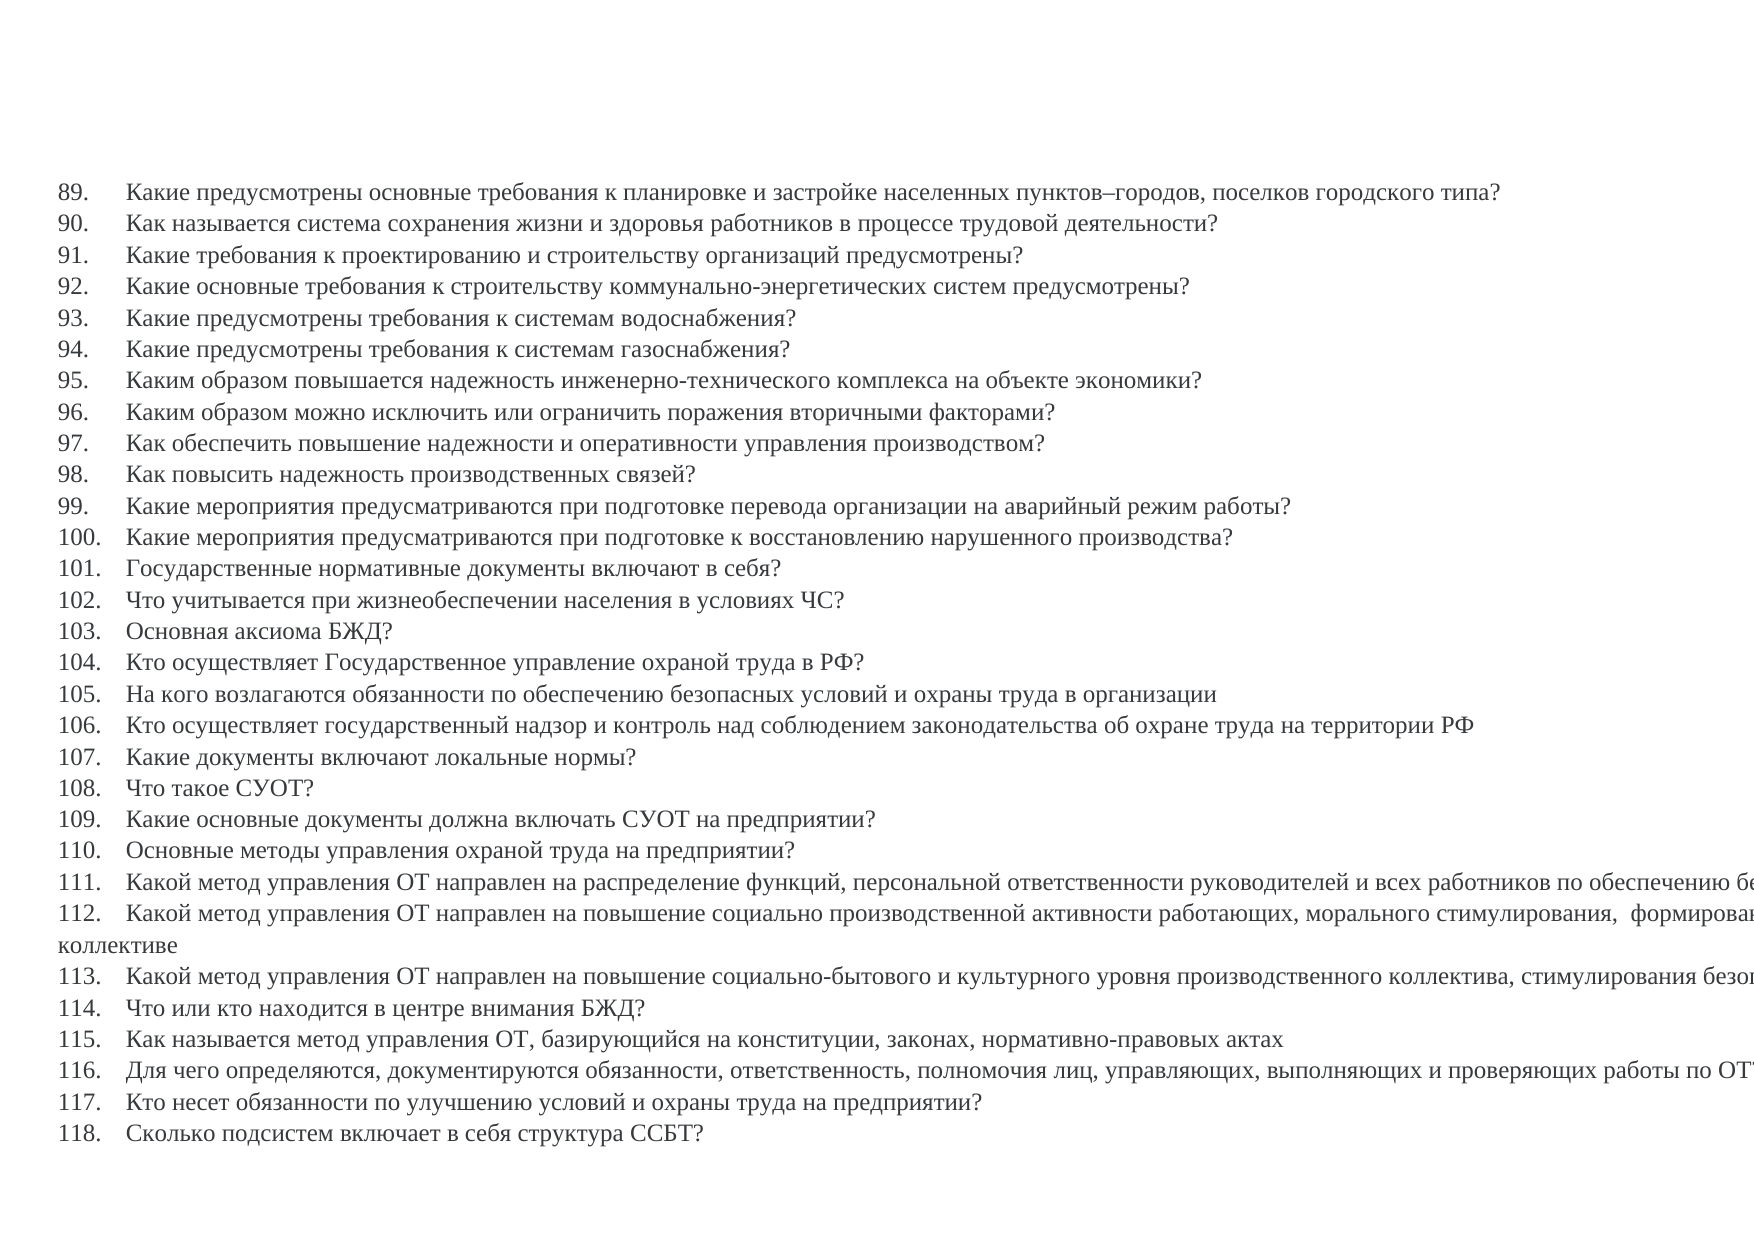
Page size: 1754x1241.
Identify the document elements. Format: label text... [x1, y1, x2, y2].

table_cell Кто осуществляет государственный надзор и контроль над соблюдением законодательства об охране труда на территории РФ [44, 710, 1754, 742]
table_cell Какие основные требования к строительству коммунально-энергетических систем предусмотрены? [44, 271, 1754, 303]
table_cell Какой метод управления ОТ направлен на повышение социально-бытового и культурного уровня производственного коллектива, стимулирования безопасного труда [44, 961, 1754, 993]
table_cell Как называется метод управления ОТ, базирующийся на конституции, законах, нормативно-правовых актах [44, 1024, 1754, 1055]
table_cell Как называется система сохранения жизни и здоровья работников в процессе трудовой деятельности? [44, 209, 1754, 240]
table_cell Какой метод управления ОТ направлен на повышение социально производственной активности работающих, морального стимулирования, формирование и учет мотивов трудовой деятельности, улучшения психологического климата в коллективе [44, 898, 1754, 961]
table_cell Как обеспечить повышение надежности и оперативности управления производством? [44, 428, 1754, 459]
table_cell Что или кто находится в центре внимания БЖД? [44, 993, 1754, 1024]
table_cell Какие требования к проектированию и строительству организаций предусмотрены? [44, 240, 1754, 271]
table_cell Как повысить надежность производственных связей? [44, 459, 1754, 491]
table_cell Какие мероприятия предусматриваются при подготовке к восстановлению нарушенного производства? [44, 522, 1754, 553]
table_cell Каким образом можно исключить или ограничить поражения вторичными факторами? [44, 397, 1754, 428]
table_cell Основная аксиома БЖД? [44, 616, 1754, 647]
table_cell Какие предусмотрены требования к системам газоснабжения? [44, 334, 1754, 365]
table_cell Какие предусмотрены основные требования к планировке и застройке населенных пунктов–городов, поселков городского типа? [44, 177, 1754, 208]
table_cell Какие предусмотрены требования к системам водоснабжения? [44, 303, 1754, 334]
table_cell Каким образом повышается надежность инженерно-технического комплекса на объекте экономики? [44, 365, 1754, 397]
table_cell Что учитывается при жизнеобеспечении населения в условиях ЧС? [44, 585, 1754, 616]
table_cell Какие мероприятия предусматриваются при подготовке перевода организации на аварийный режим работы? [44, 491, 1754, 522]
table_cell Что такое СУОТ? [44, 773, 1754, 804]
table_cell На кого возлагаются обязанности по обеспечению безопасных условий и охраны труда в организации [44, 679, 1754, 710]
table_cell Какой метод управления ОТ направлен на распределение функций, персональной ответственности руководителей и всех работников по обеспечению безопасных условий труда [44, 867, 1754, 898]
table_cell Государственные нормативные документы включают в себя? [44, 554, 1754, 585]
table_cell Основные методы управления охраной труда на предприятии? [44, 836, 1754, 867]
table_cell Какие основные документы должна включать СУОТ на предприятии? [44, 804, 1754, 836]
table_cell Какие документы включают локальные нормы? [44, 742, 1754, 773]
table_cell Для чего определяются, документируются обязанности, ответственность, полномочия лиц, управляющих, выполняющих и проверяющих работы по ОТ? [44, 1055, 1754, 1087]
table_cell Сколько подсистем включает в себя структура ССБТ? [44, 1118, 1754, 1149]
table_cell Кто осуществляет Государственное управление охраной труда в РФ? [44, 648, 1754, 679]
table_cell Кто несет обязанности по улучшению условий и охраны труда на предприятии? [44, 1087, 1754, 1118]
